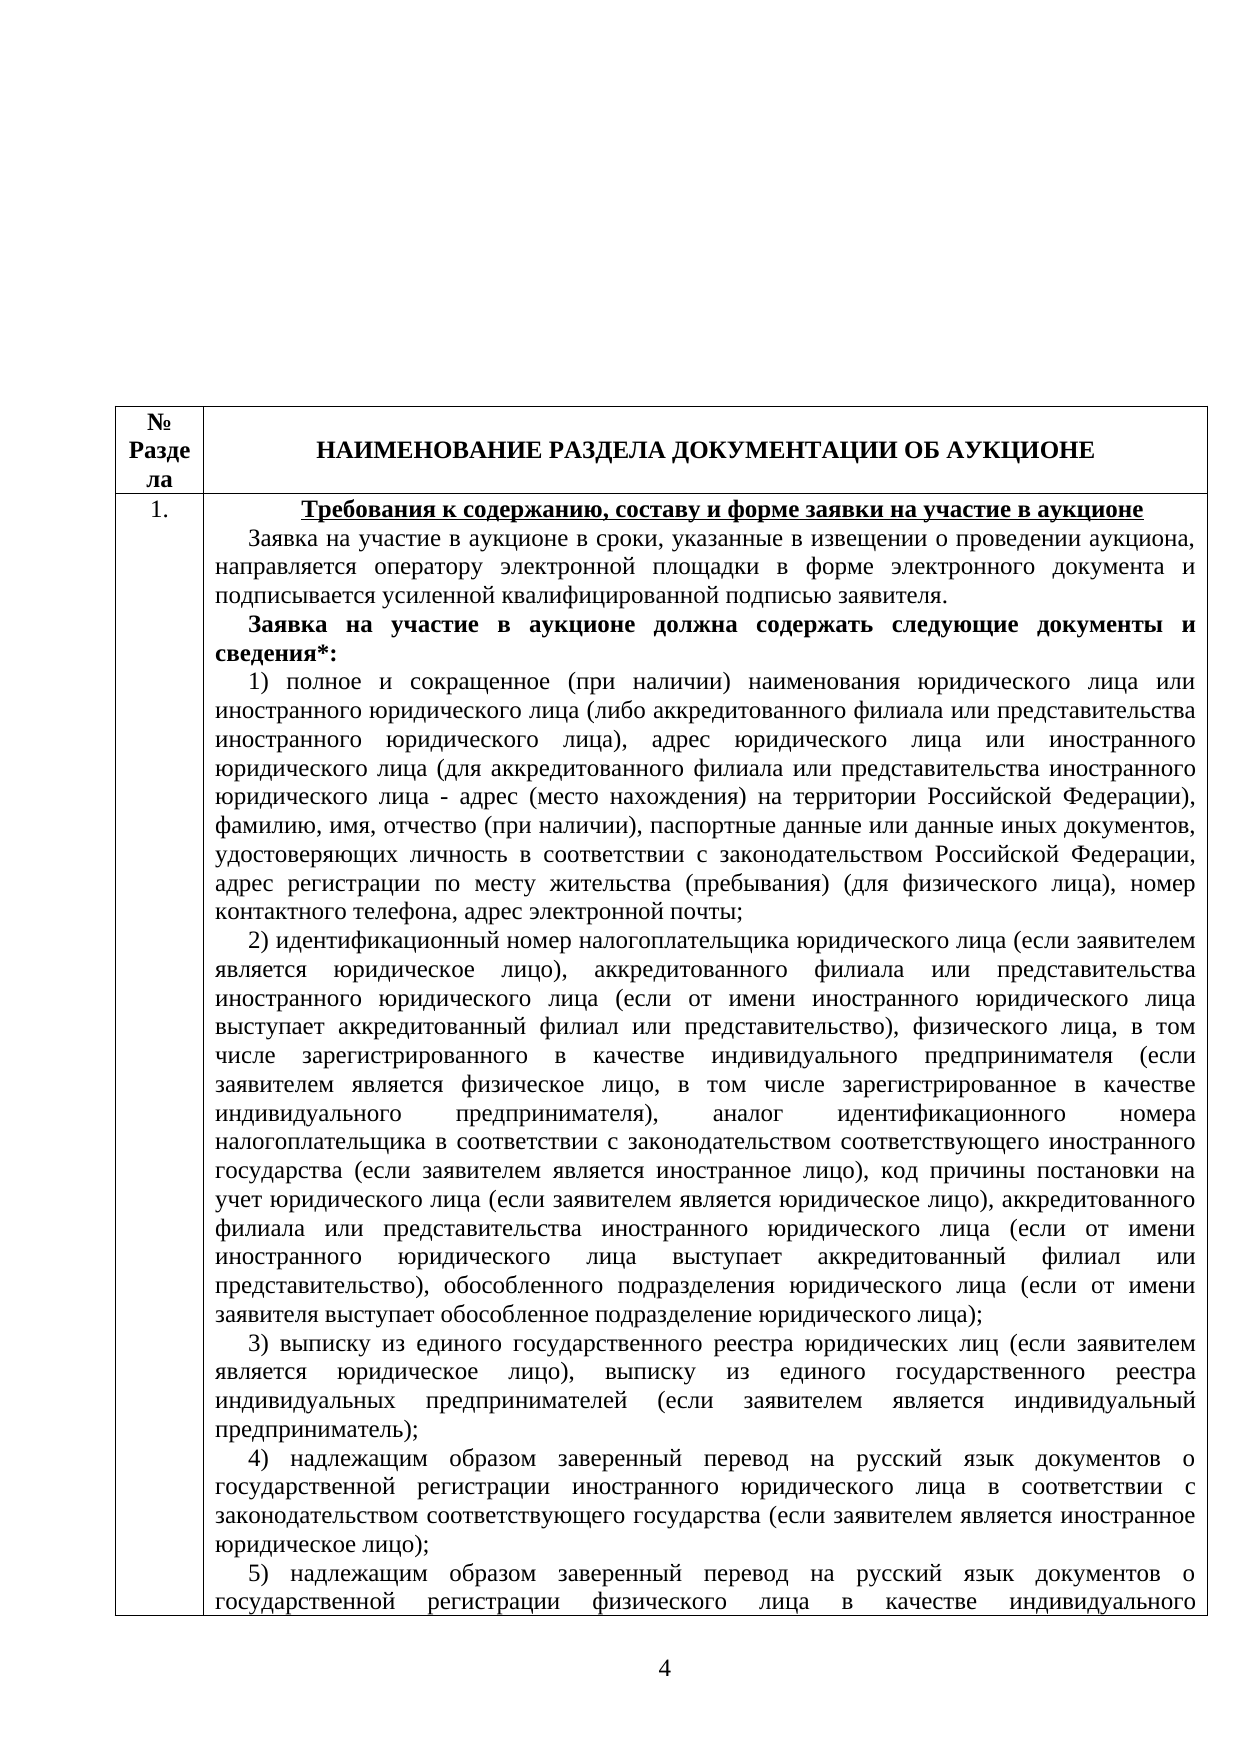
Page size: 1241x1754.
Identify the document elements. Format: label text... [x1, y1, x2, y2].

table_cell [204, 494, 1207, 1615]
table_header № Раздела [116, 407, 203, 493]
table_header НАИМЕНОВАНИЕ РАЗДЕЛА ДОКУМЕНТАЦИИ ОБ АУКЦИОНЕ [204, 407, 1207, 493]
table_cell 1. [116, 494, 203, 1615]
